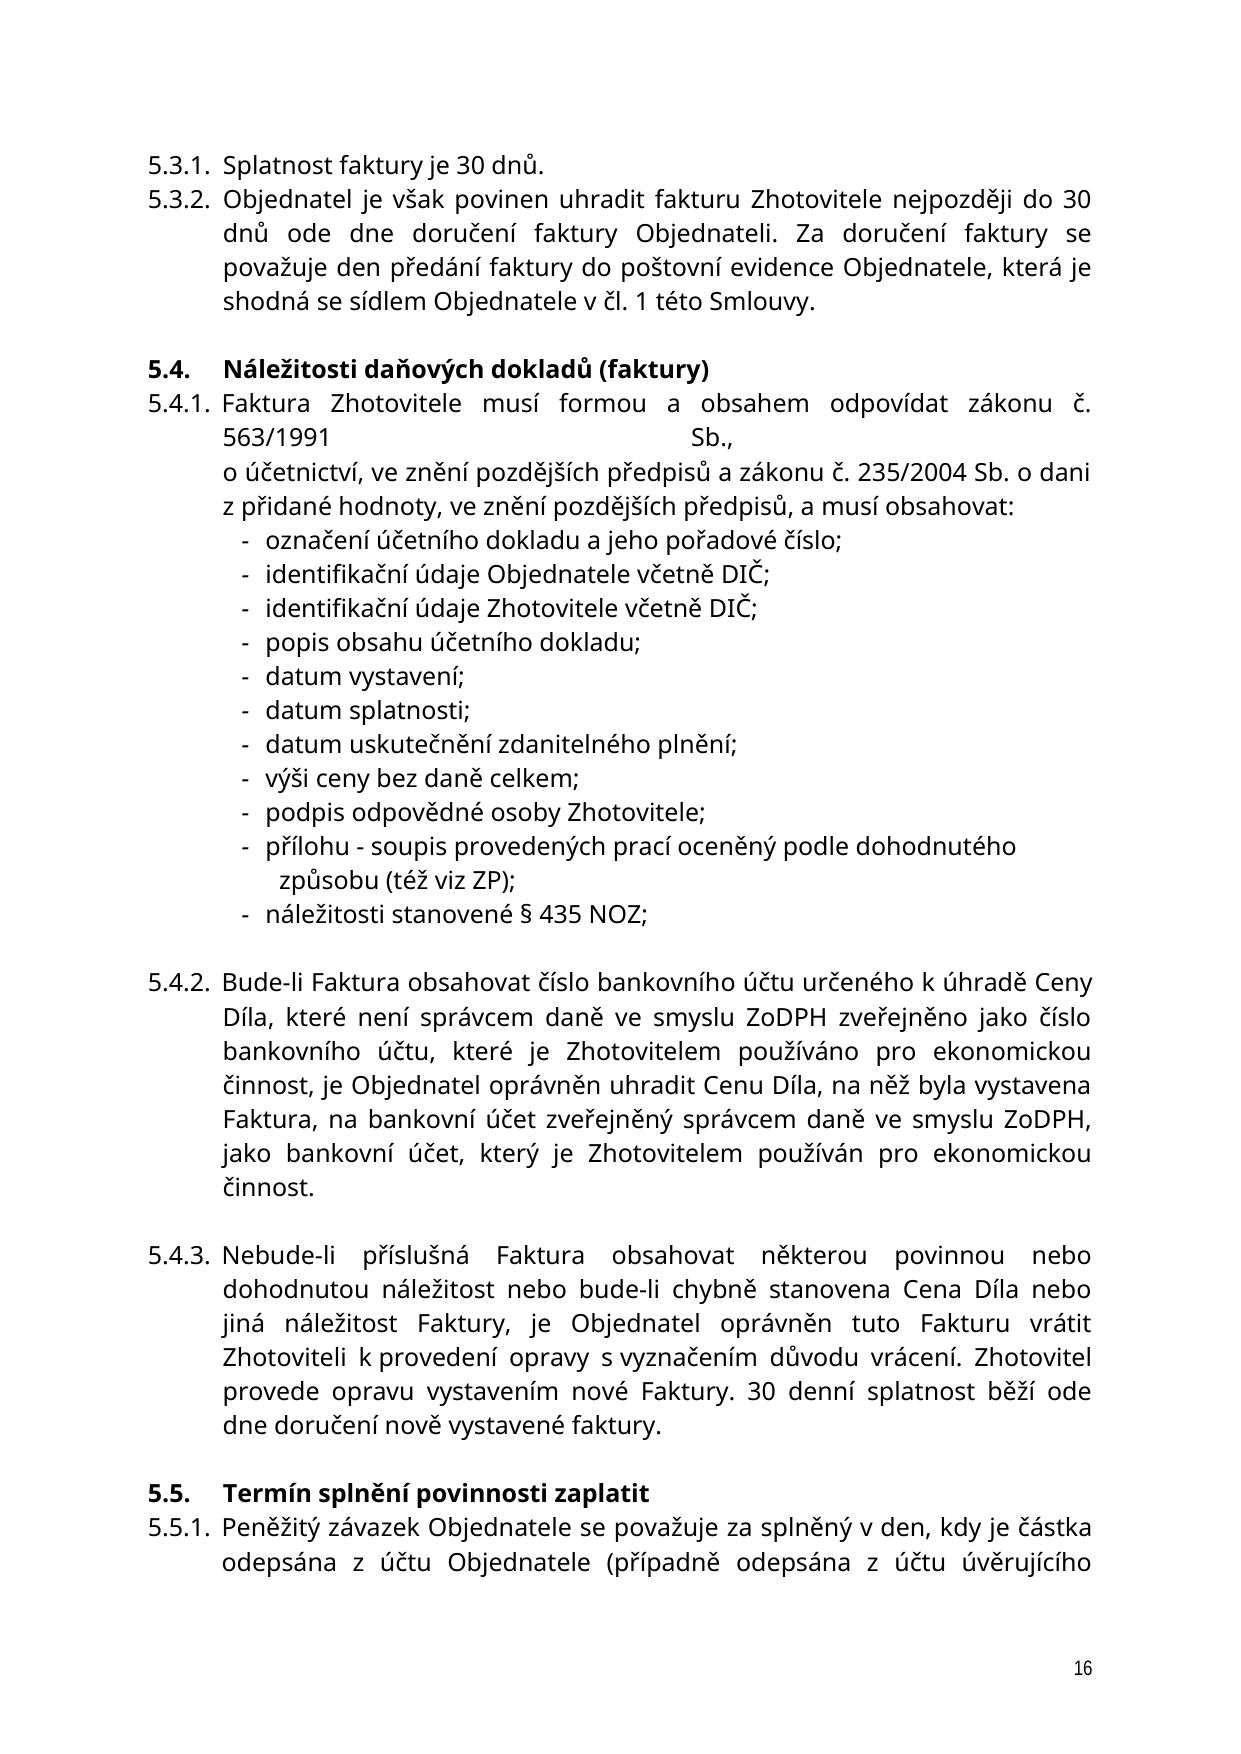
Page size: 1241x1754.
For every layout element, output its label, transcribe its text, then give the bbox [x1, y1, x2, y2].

list identifikační údaje Objednatele včetně DIČ; [241, 556, 1093, 590]
list výši ceny bez daně celkem; [241, 761, 1093, 795]
list datum vystavení; [241, 658, 1093, 693]
list Termín splnění povinnosti zaplatit [148, 1476, 1093, 1510]
list Faktura Zhotovitele musí formou a obsahem odpovídat zákonu č. 563/1991 Sb., o účetnictví, ve znění pozdějších předpisů a zákonu č. 235/2004 Sb. o dani z přidané hodnoty, ve znění pozdějších předpisů, a musí obsahovat: [148, 386, 1093, 522]
list Nebude-li příslušná Faktura obsahovat některou povinnou nebo dohodnutou náležitost nebo bude-li chybně stanovena Cena Díla nebo jiná náležitost Faktury, je Objednatel oprávněn tuto Fakturu vrátit Zhotoviteli k provedení opravy s vyznačením důvodu vrácení. Zhotovitel provede opravu vystavením nové Faktury. 30 denní splatnost běží ode dne doručení nově vystavené faktury. [148, 1238, 1093, 1442]
list datum uskutečnění zdanitelného plnění; [241, 727, 1093, 761]
list datum splatnosti; [241, 693, 1093, 727]
list náležitosti stanovené § 435 NOZ; [241, 897, 1093, 931]
list označení účetního dokladu a jeho pořadové číslo; [241, 522, 1093, 556]
list Náležitosti daňových dokladů (faktury) [148, 352, 1093, 386]
list podpis odpovědné osoby Zhotovitele; [241, 795, 1093, 829]
list Splatnost faktury je 30 dnů. [148, 148, 1093, 182]
list popis obsahu účetního dokladu; [241, 624, 1093, 658]
list Objednatel je však povinen uhradit fakturu Zhotovitele nejpozději do 30 dnů ode dne doručení faktury Objednateli. Za doručení faktury se považuje den předání faktury do poštovní evidence Objednatele, která je shodná se sídlem Objednatele v čl. 1 této Smlouvy. [148, 182, 1093, 318]
list přílohu - soupis provedených prací oceněný podle dohodnutého způsobu (též viz ZP); [241, 829, 1093, 897]
list identifikační údaje Zhotovitele včetně DIČ; [241, 590, 1093, 624]
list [148, 1510, 1093, 1578]
list Bude-li Faktura obsahovat číslo bankovního účtu určeného k úhradě Ceny Díla, které není správcem daně ve smyslu ZoDPH zveřejněno jako číslo bankovního účtu, které je Zhotovitelem používáno pro ekonomickou činnost, je Objednatel oprávněn uhradit Cenu Díla, na něž byla vystavena Faktura, na bankovní účet zveřejněný správcem daně ve smyslu ZoDPH, jako bankovní účet, který je Zhotovitelem používán pro ekonomickou činnost. [148, 965, 1093, 1203]
